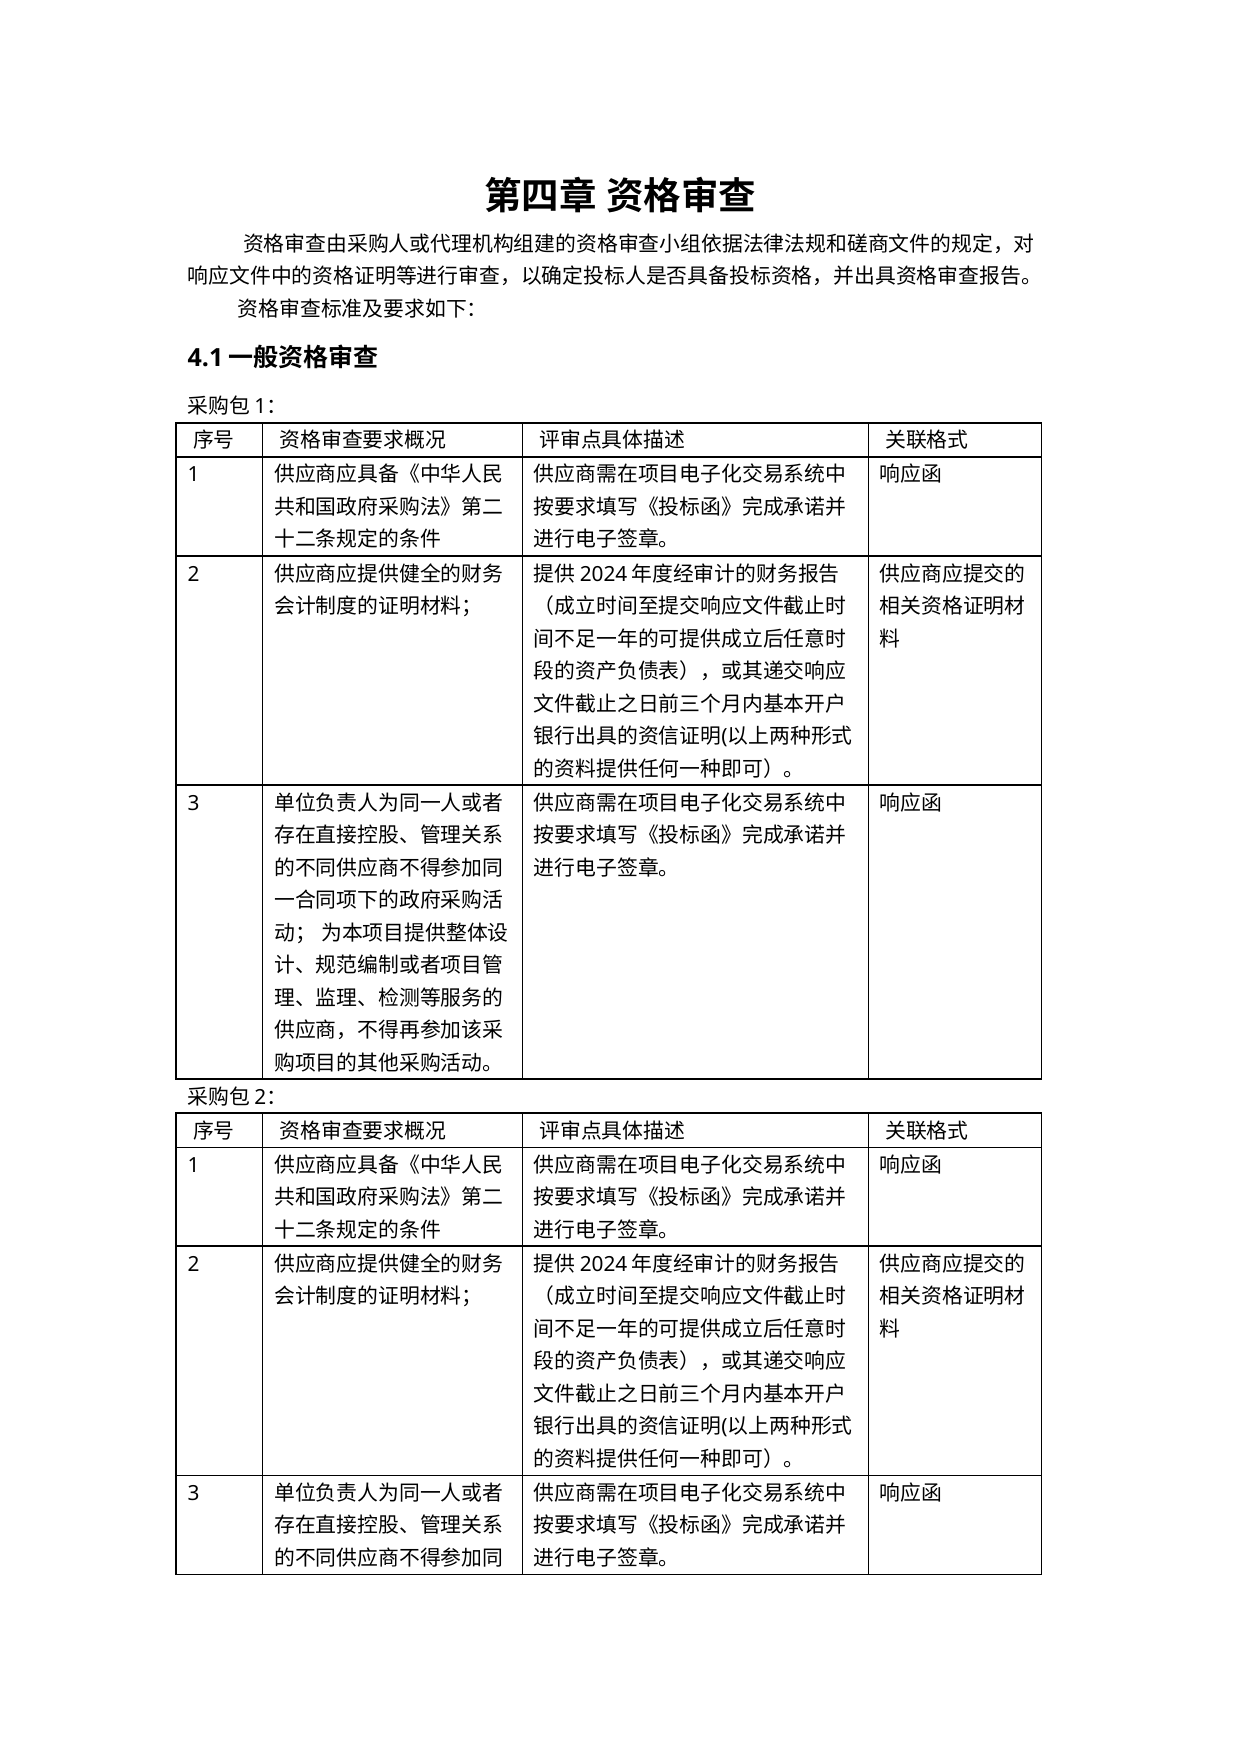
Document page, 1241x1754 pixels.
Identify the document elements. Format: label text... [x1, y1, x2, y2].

table_cell 响应函 [869, 1476, 1041, 1573]
table_cell 提供2024年度经审计的财务报告（成立时间至提交响应文件截止时间不足一年的可提供成立后任意时段的资产负债表），或其递交响应文件截止之日前三个月内基本开户银行出具的资信证明(以上两种形式的资料提供任何一种即可）。 [523, 1247, 868, 1474]
table_cell 供应商应提供健全的财务会计制度的证明材料； [263, 557, 522, 784]
table_header 评审点具体描述 [523, 1114, 868, 1146]
table_cell 供应商应提供健全的财务会计制度的证明材料； [263, 1247, 522, 1474]
table_cell 供应商需在项目电子化交易系统中按要求填写《投标函》完成承诺并进行电子签章。 [523, 786, 868, 1078]
table_cell 供应商应提交的相关资格证明材料 [869, 557, 1041, 784]
table_header 资格审查要求概况 [263, 1114, 522, 1146]
table_cell 供应商应具备《中华人民共和国政府采购法》第二十二条规定的条件 [263, 1148, 522, 1245]
text 4.1一般资格审查 [187, 324, 1053, 389]
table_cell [263, 1476, 522, 1573]
text 采购包2： [187, 1080, 1053, 1112]
table_cell 供应商应具备《中华人民共和国政府采购法》第二十二条规定的条件 [263, 458, 522, 555]
table_cell 提供2024年度经审计的财务报告（成立时间至提交响应文件截止时间不足一年的可提供成立后任意时段的资产负债表），或其递交响应文件截止之日前三个月内基本开户银行出具的资信证明(以上两种形式的资料提供任何一种即可）。 [523, 557, 868, 784]
text 第四章 资格审查 [187, 162, 1053, 227]
table_cell 响应函 [869, 1148, 1041, 1245]
table_cell 供应商需在项目电子化交易系统中按要求填写《投标函》完成承诺并进行电子签章。 [523, 1148, 868, 1245]
table_cell 1 [177, 1148, 262, 1245]
table_cell 1 [177, 458, 262, 555]
table_cell 3 [177, 786, 262, 1078]
table_cell 供应商需在项目电子化交易系统中按要求填写《投标函》完成承诺并进行电子签章。 [523, 458, 868, 555]
table_header 关联格式 [869, 1114, 1041, 1146]
table_header 关联格式 [869, 424, 1041, 456]
table_header 序号 [177, 424, 262, 456]
table_cell 2 [177, 557, 262, 784]
table_header 评审点具体描述 [523, 424, 868, 456]
table_header 资格审查要求概况 [263, 424, 522, 456]
text 采购包1： [187, 389, 1053, 422]
table_cell 3 [177, 1476, 262, 1573]
table_cell 2 [177, 1247, 262, 1474]
table_cell 单位负责人为同一人或者存在直接控股、管理关系的不同供应商不得参加同一合同项下的政府采购活动； 为本项目提供整体设计、规范编制或者项目管理、监理、检测等服务的供应商，不得再参加该采购项目的其他采购活动。 [263, 786, 522, 1078]
table_cell 响应函 [869, 458, 1041, 555]
table_cell 响应函 [869, 786, 1041, 1078]
table_cell 供应商应提交的相关资格证明材料 [869, 1247, 1041, 1474]
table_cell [523, 1476, 868, 1573]
table_header 序号 [177, 1114, 262, 1146]
text 资格审查标准及要求如下： [187, 292, 1053, 324]
text 资格审查由采购人或代理机构组建的资格审查小组依据法律法规和磋商文件的规定，对响应文件中的资格证明等进行审查，以确定投标人是否具备投标资格，并出具资格审查报告。 [187, 227, 1053, 292]
